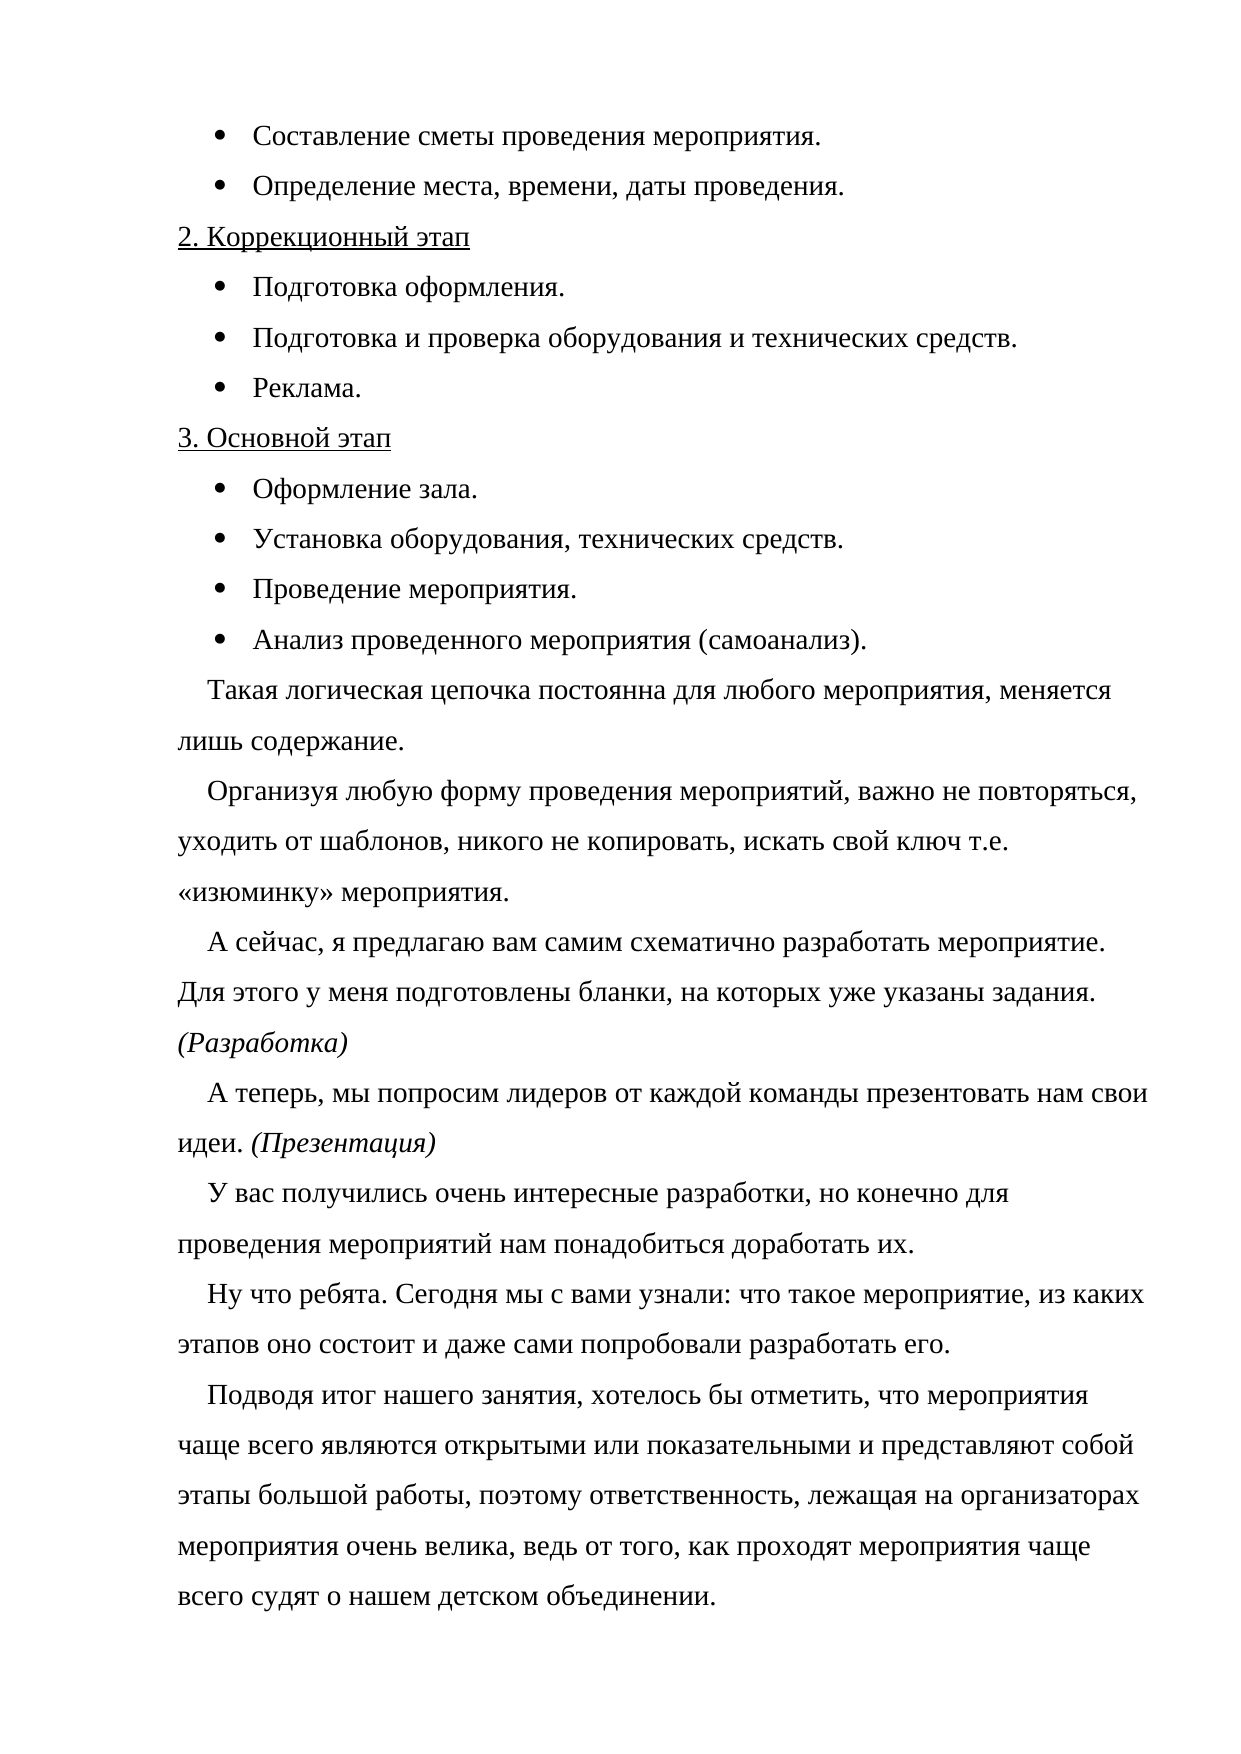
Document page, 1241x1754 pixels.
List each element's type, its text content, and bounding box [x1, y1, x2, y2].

text А сейчас, я предлагаю вам самим схематично разработать мероприятие. Для этого у меня подготовлены бланки, на которых уже указаны задания. (Разработка) [177, 924, 1152, 1058]
text А теперь, мы попросим лидеров от каждой команды презентовать нам свои идеи. (Презентация) [177, 1075, 1152, 1159]
text Организуя любую форму проведения мероприятий, важно не повторяться, уходить от шаблонов, никого не копировать, искать свой ключ т.е. «изюминку» мероприятия. [177, 773, 1152, 907]
list Оформление зала. [215, 471, 1152, 504]
text Такая логическая цепочка постоянна для любого мероприятия, меняется лишь содержание. [177, 672, 1152, 756]
list Реклама. [215, 370, 1152, 404]
list Подготовка оформления. [215, 269, 1152, 303]
list Установка оборудования, технических средств. [215, 521, 1152, 555]
list Проведение мероприятия. [215, 572, 1152, 605]
list Определение места, времени, даты проведения. [215, 168, 1152, 202]
list Подготовка и проверка оборудования и технических средств. [215, 320, 1152, 353]
text 2. Коррекционный этап [177, 219, 1152, 252]
list Анализ проведенного мероприятия (самоанализ). [215, 622, 1152, 656]
text У вас получились очень интересные разработки, но конечно для проведения мероприятий нам понадобиться доработать их. [177, 1176, 1152, 1259]
text Ну что ребята. Сегодня мы с вами узнали: что такое мероприятие, из каких этапов оно состоит и даже сами попробовали разработать его. [177, 1276, 1152, 1360]
text Подводя итог нашего занятия, хотелось бы отметить, что мероприятия чаще всего являются открытыми или показательными и представляют собой этапы большой работы, поэтому ответственность, лежащая на организаторах мероприятия очень велика, ведь от того, как проходят мероприятия чаще всего судят о нашем детском объединении. [177, 1377, 1152, 1612]
list Составление сметы проведения мероприятия. [215, 118, 1152, 152]
text 3. Основной этап [177, 421, 1152, 454]
